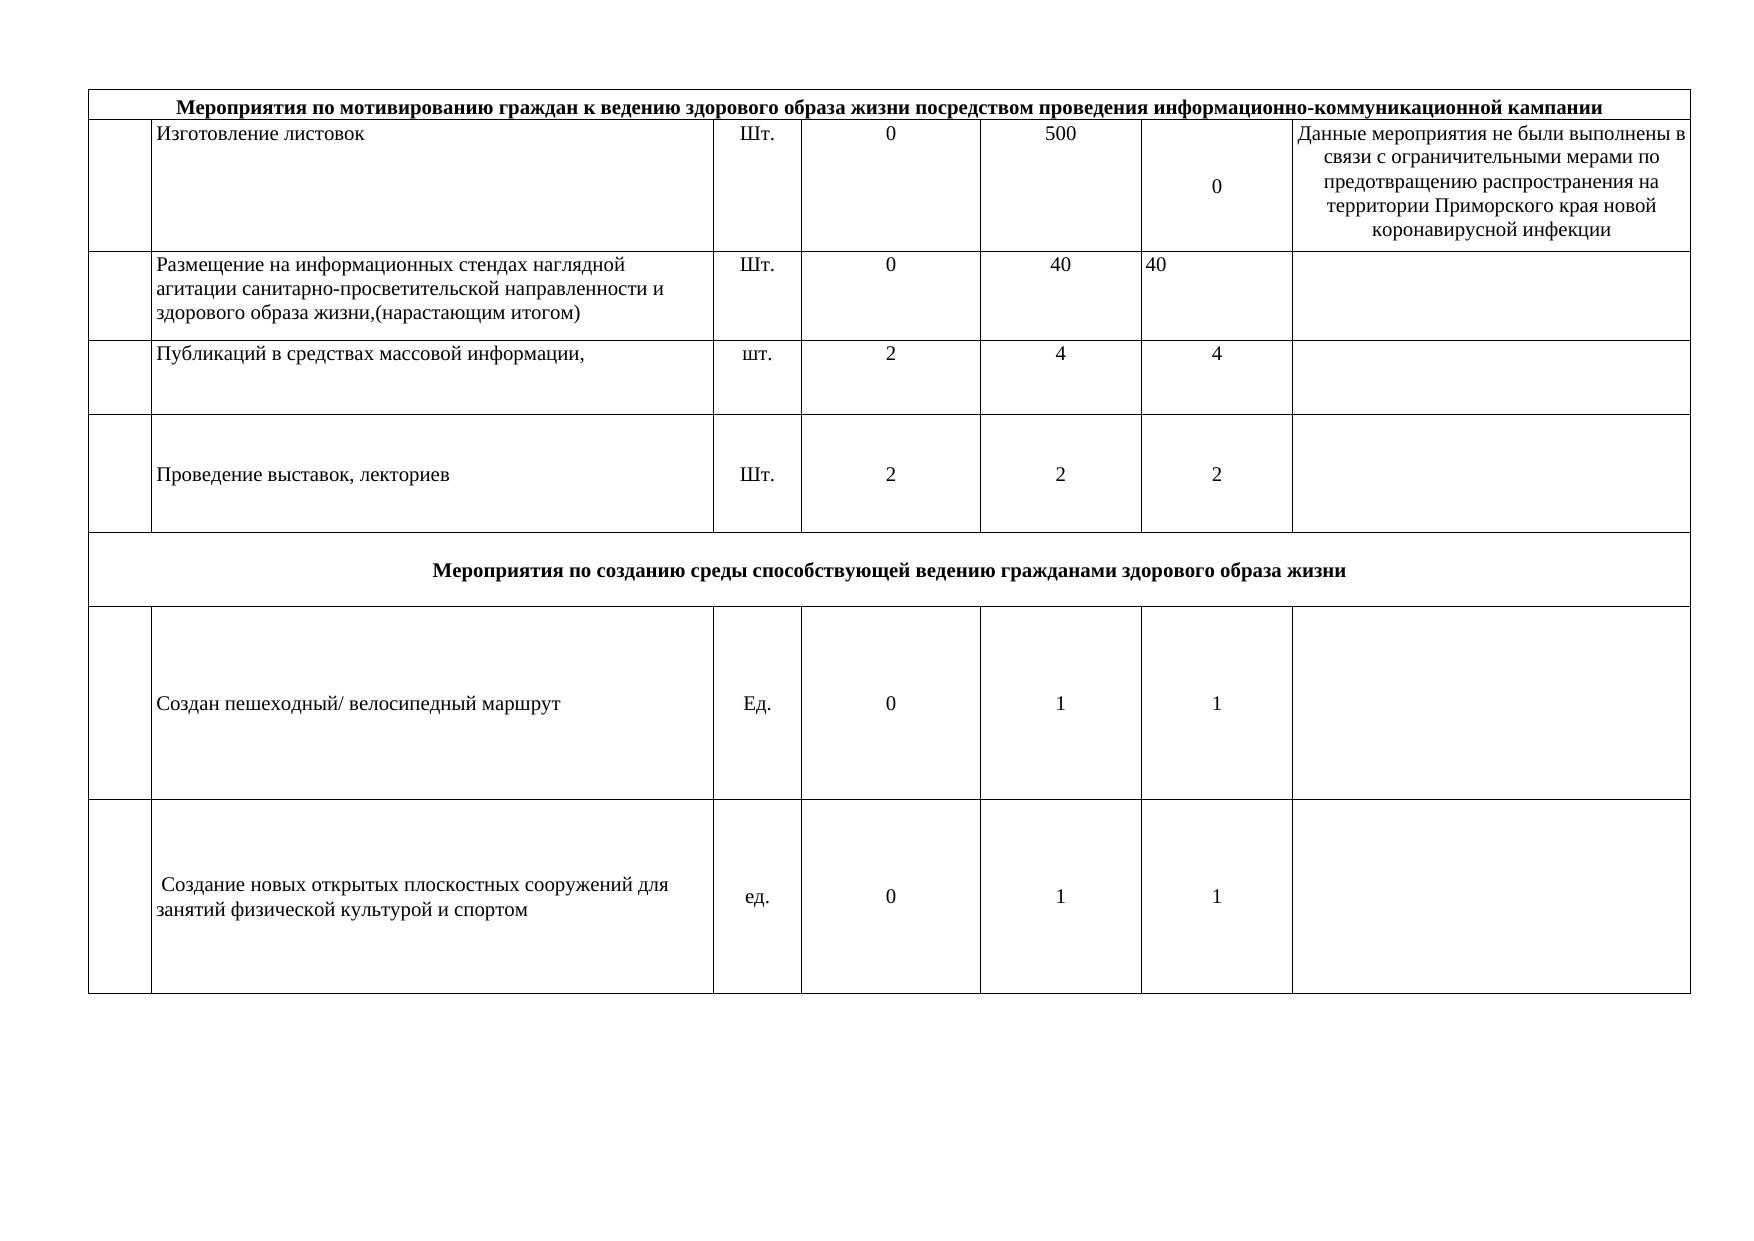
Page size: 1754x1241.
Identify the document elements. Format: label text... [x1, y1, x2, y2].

table_cell ед. [714, 800, 801, 993]
table_cell Проведение выставок, лекториев [152, 415, 713, 532]
table_cell Шт. [714, 415, 801, 532]
table_cell Мероприятия по созданию среды способствующей ведению гражданами здорового образа жизни [89, 533, 1690, 606]
table_cell 2 [802, 415, 980, 532]
table_cell Создание новых открытых плоскостных сооружений для занятий физической культурой и спортом [152, 800, 713, 993]
table_cell 0 [802, 120, 980, 251]
table_cell Ед. [714, 607, 801, 799]
table_cell [1293, 800, 1690, 993]
table_cell 40 [981, 252, 1141, 340]
table_cell Данные мероприятия не были выполнены в связи с ограничительными мерами по предотвращению распространения на территории Приморского края новой коронавирусной инфекции [1293, 120, 1690, 251]
table_cell 2 [981, 415, 1141, 532]
table_cell [1293, 341, 1690, 414]
table_cell Мероприятия по мотивированию граждан к ведению здорового образа жизни посредством проведения информационно-коммуникационной кампании [89, 90, 1690, 119]
table_cell [89, 800, 151, 993]
table_cell [1293, 607, 1690, 799]
table_cell [89, 607, 151, 799]
table_cell [1293, 415, 1690, 532]
table_cell [89, 252, 151, 340]
table_cell Размещение на информационных стендах наглядной агитации санитарно-просветительской направленности и здорового образа жизни,(нарастающим итогом) [152, 252, 713, 340]
table_cell 2 [1142, 415, 1292, 532]
table_cell [1293, 252, 1690, 340]
table_cell 0 [802, 800, 980, 993]
table_cell [89, 415, 151, 532]
table_cell Публикаций в средствах массовой информации, [152, 341, 713, 414]
table_cell 1 [1142, 607, 1292, 799]
table_cell 1 [981, 800, 1141, 993]
table_cell 0 [802, 252, 980, 340]
table_cell 500 [981, 120, 1141, 251]
table_cell 0 [1142, 120, 1292, 251]
table_cell Шт. [714, 252, 801, 340]
table_cell 1 [981, 607, 1141, 799]
table_cell шт. [714, 341, 801, 414]
table_cell Изготовление листовок [152, 120, 713, 251]
table_cell [89, 341, 151, 414]
table_cell 0 [802, 607, 980, 799]
table_cell Создан пешеходный/ велосипедный маршрут [152, 607, 713, 799]
table_cell [89, 120, 151, 251]
table_cell Шт. [714, 120, 801, 251]
table_cell 1 [1142, 800, 1292, 993]
